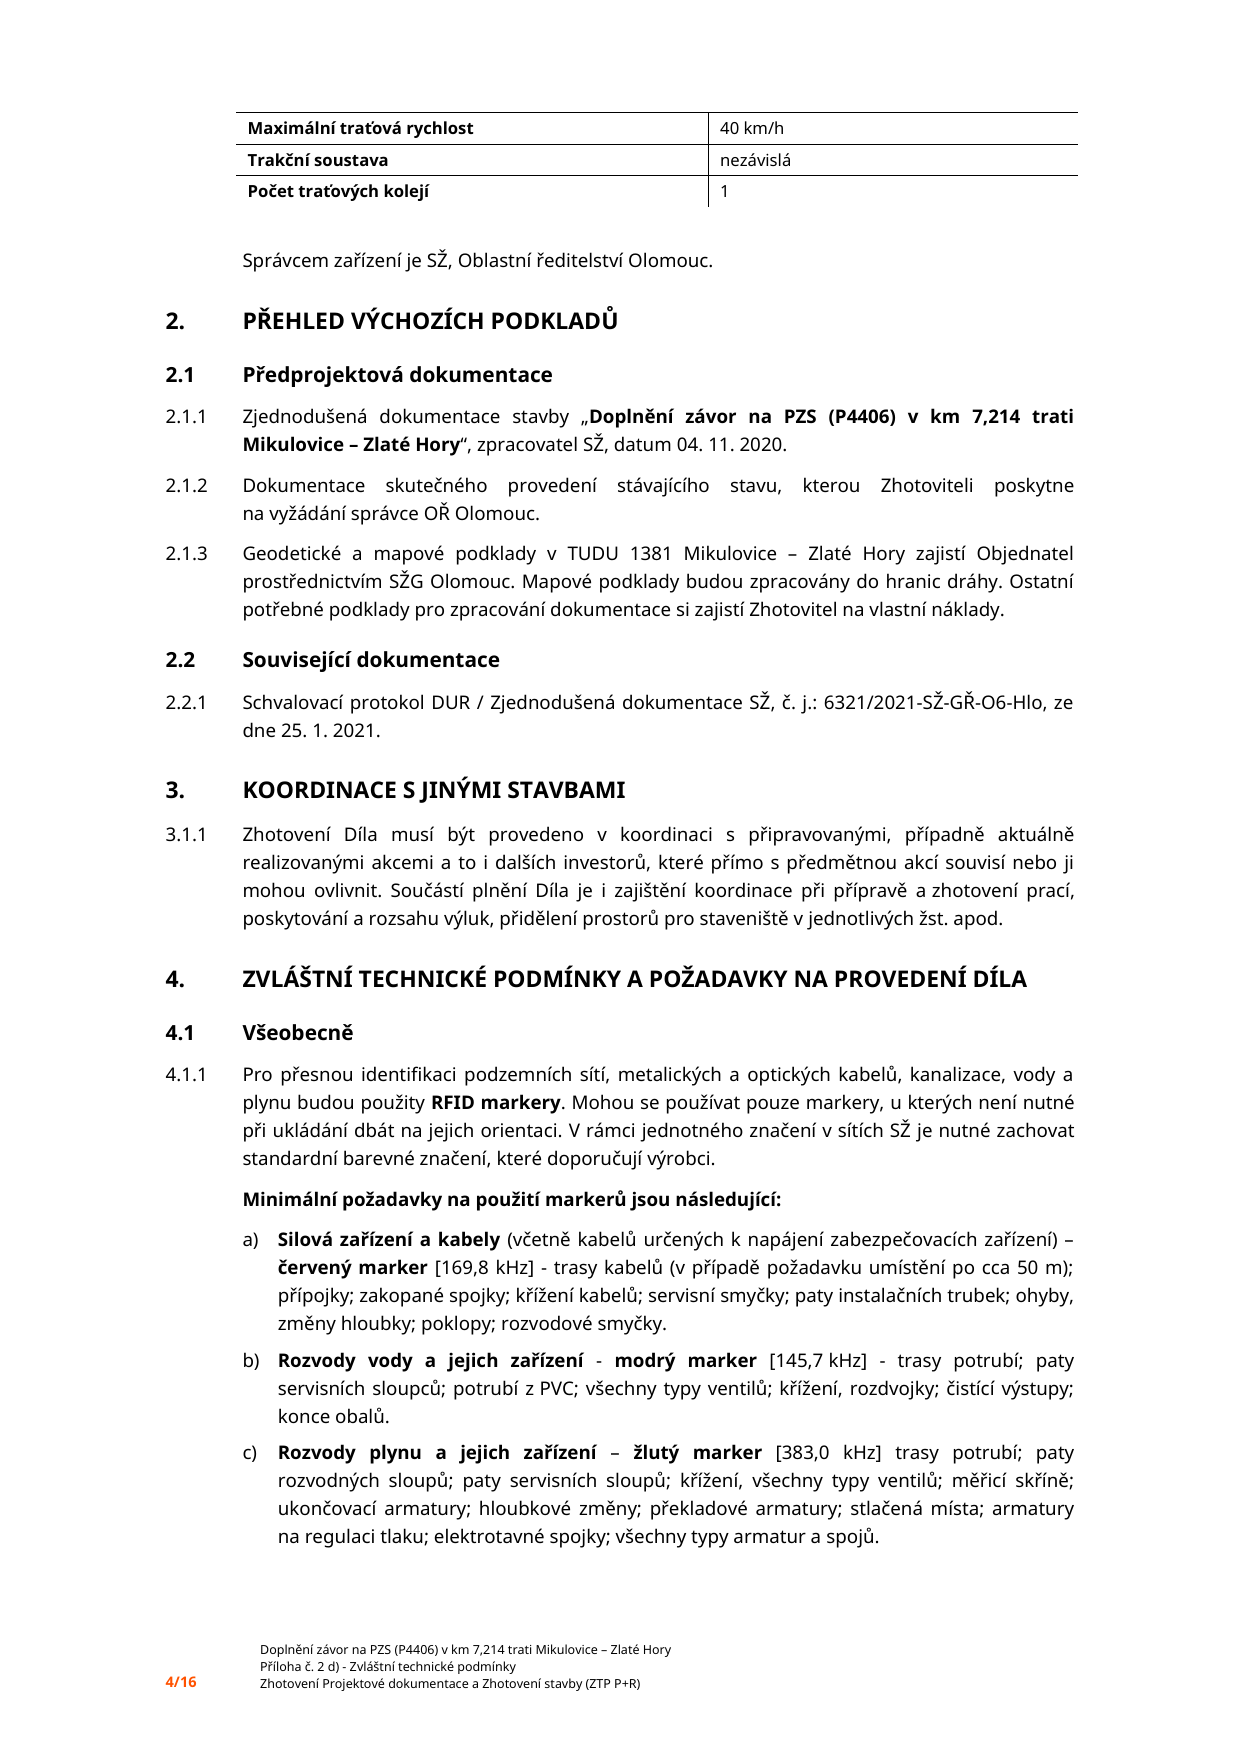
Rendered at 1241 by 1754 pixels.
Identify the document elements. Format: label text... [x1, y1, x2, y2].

text Rozvody vody a jejich zařízení - modrý marker [145,7 kHz] - trasy potrubí; paty servisních sloupců; potrubí z PVC; všechny typy ventilů; křížení, rozdvojky; čistící výstupy; konce obalů. [242, 1347, 1075, 1429]
table_cell Počet traťových kolejí [236, 176, 708, 207]
text Předprojektová dokumentace [165, 360, 1075, 388]
text Minimální požadavky na použití markerů jsou následující: [242, 1186, 1075, 1212]
table_cell nezávislá [709, 145, 1078, 175]
text KOORDINACE S JINÝMI STAVBAMI [165, 774, 1075, 806]
text Geodetické a mapové podklady v TUDU 1381 Mikulovice – Zlaté Hory zajistí Objednatel prostřednictvím SŽG Olomouc. Mapové podklady budou zpracovány do hranic dráhy. Ostatní potřebné podklady pro zpracování dokumentace si zajistí Zhotovitel na vlastní náklady. [165, 541, 1075, 622]
text PŘEHLED VÝCHOZÍCH PODKLADŮ [165, 304, 1075, 336]
text Správcem zařízení je SŽ, Oblastní ředitelství Olomouc. [242, 247, 1075, 273]
table_cell Trakční soustava [236, 145, 708, 175]
text Pro přesnou identifikaci podzemních sítí, metalických a optických kabelů, kanalizace, vody a plynu budou použity RFID markery. Mohou se používat pouze markery, u kterých není nutné při ukládání dbát na jejich orientaci. V rámci jednotného značení v sítích SŽ je nutné zachovat standardní barevné značení, které doporučují výrobci. [165, 1062, 1075, 1171]
text Zjednodušená dokumentace stavby „Doplnění závor na PZS (P4406) v km 7,214 trati Mikulovice – Zlaté Hory“, zpracovatel SŽ, datum 04. 11. 2020. [165, 403, 1075, 457]
text Dokumentace skutečného provedení stávajícího stavu, kterou Zhotoviteli poskytne na vyžádání správce OŘ Olomouc. [165, 472, 1075, 526]
text Rozvody plynu a jejich zařízení – žlutý marker [383,0 kHz] trasy potrubí; paty rozvodných sloupů; paty servisních sloupů; křížení, všechny typy ventilů; měřicí skříně; ukončovací armatury; hloubkové změny; překladové armatury; stlačená místa; armatury na regulaci tlaku; elektrotavné spojky; všechny typy armatur a spojů. [242, 1439, 1075, 1549]
list Silová zařízení a kabely (včetně kabelů určených k napájení zabezpečovacích zařízení) – červený marker [169,8 kHz] - trasy kabelů (v případě požadavku umístění po cca 50 m); přípojky; zakopané spojky; křížení kabelů; servisní smyčky; paty instalačních trubek; ohyby, změny hloubky; poklopy; rozvodové smyčky. [242, 1227, 1075, 1336]
text Související dokumentace [165, 646, 1075, 674]
table_cell Maximální traťová rychlost [236, 113, 708, 144]
table_cell 40 km/h [709, 113, 1078, 144]
text Všeobecně [165, 1018, 1075, 1046]
text Schvalovací protokol DUR / Zjednodušená dokumentace SŽ, č. j.: 6321/2021-SŽ-GŘ-O6-Hlo, ze dne 25. 1. 2021. [165, 689, 1075, 743]
text Zhotovení Díla musí být provedeno v koordinaci s připravovanými, případně aktuálně realizovanými akcemi a to i dalších investorů, které přímo s předmětnou akcí souvisí nebo ji mohou ovlivnit. Součástí plnění Díla je i zajištění koordinace při přípravě a zhotovení prací, poskytování a rozsahu výluk, přidělení prostorů pro staveniště v jednotlivých žst. apod. [165, 821, 1075, 931]
table_cell 1 [709, 176, 1078, 207]
text ZVLÁŠTNÍ TECHNICKÉ PODMÍNKY A POŽADAVKY NA PROVEDENÍ DÍLA [165, 963, 1075, 994]
